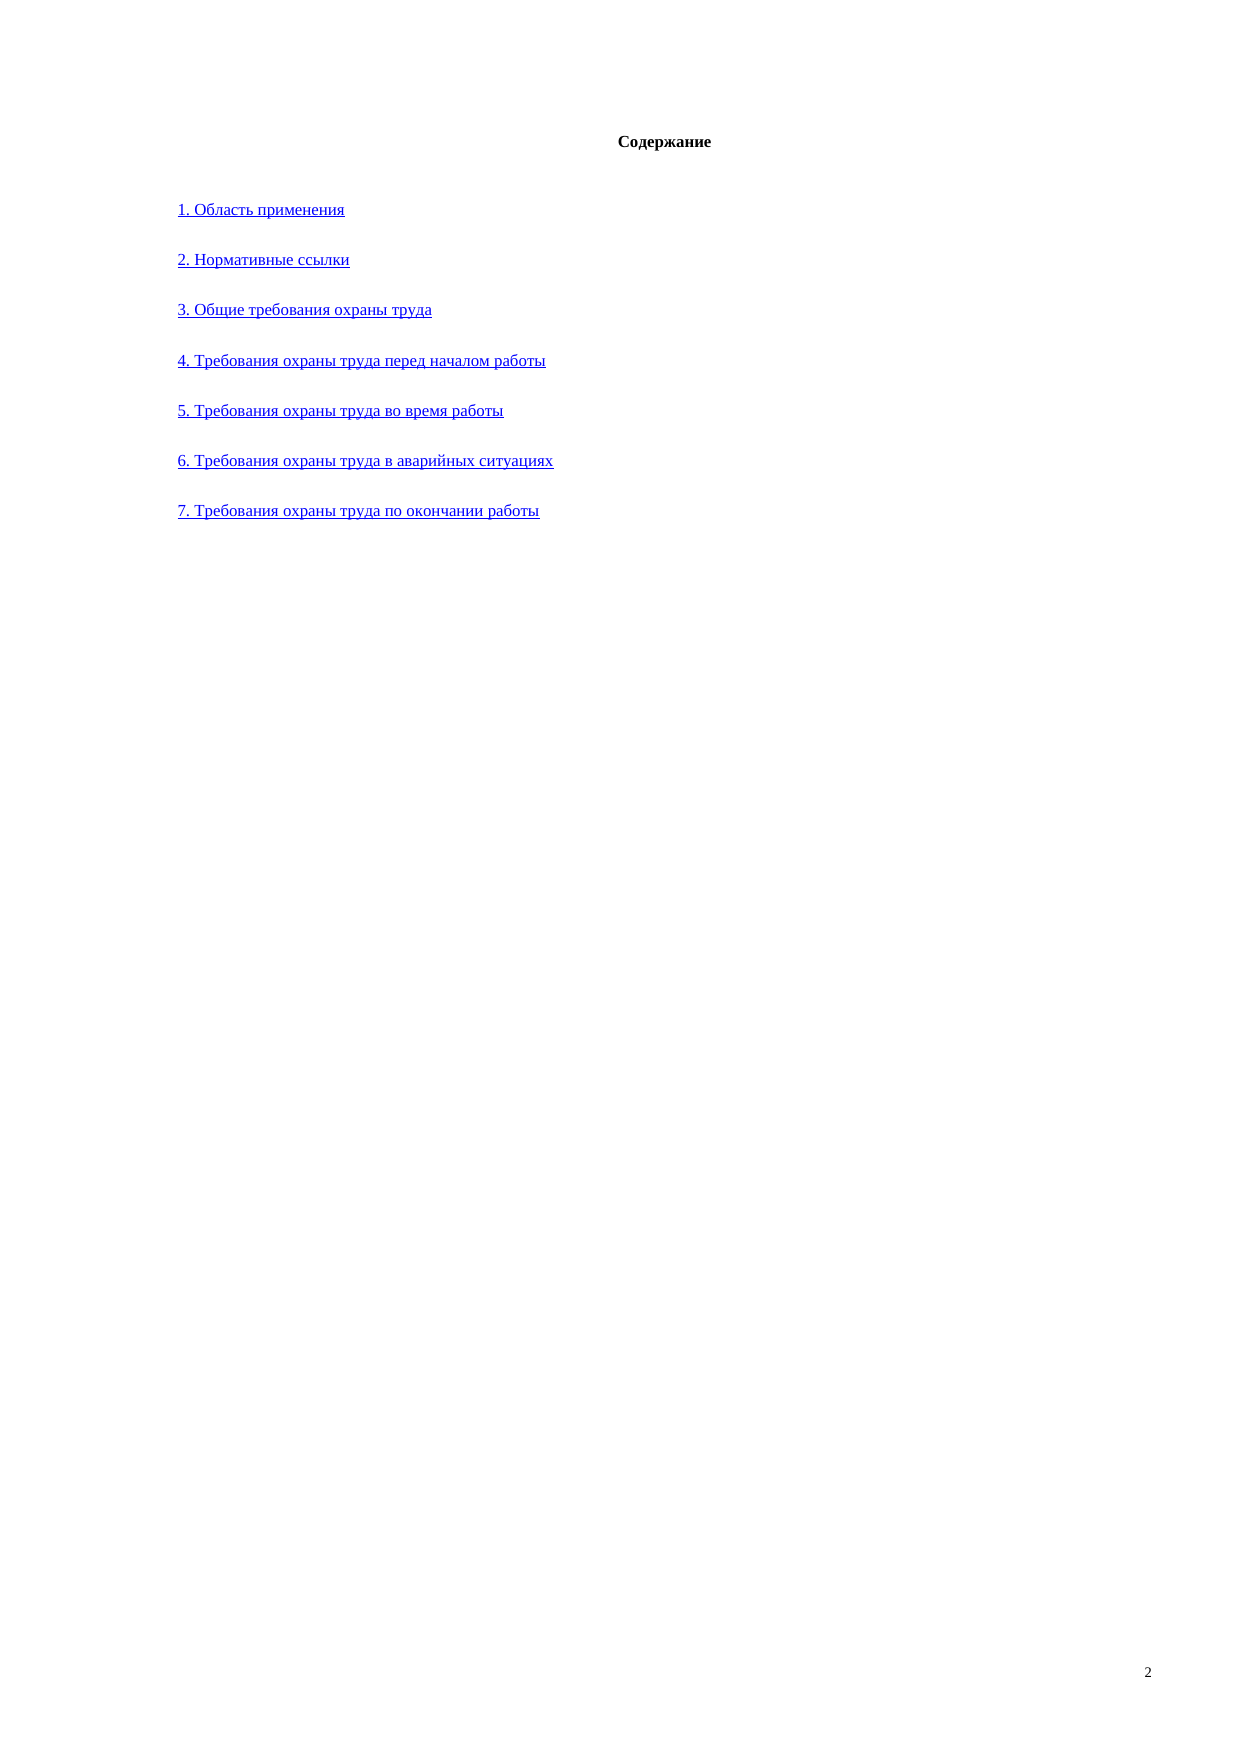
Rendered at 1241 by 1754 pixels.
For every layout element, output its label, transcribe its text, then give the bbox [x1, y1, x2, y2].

text Содержание [177, 118, 1152, 152]
